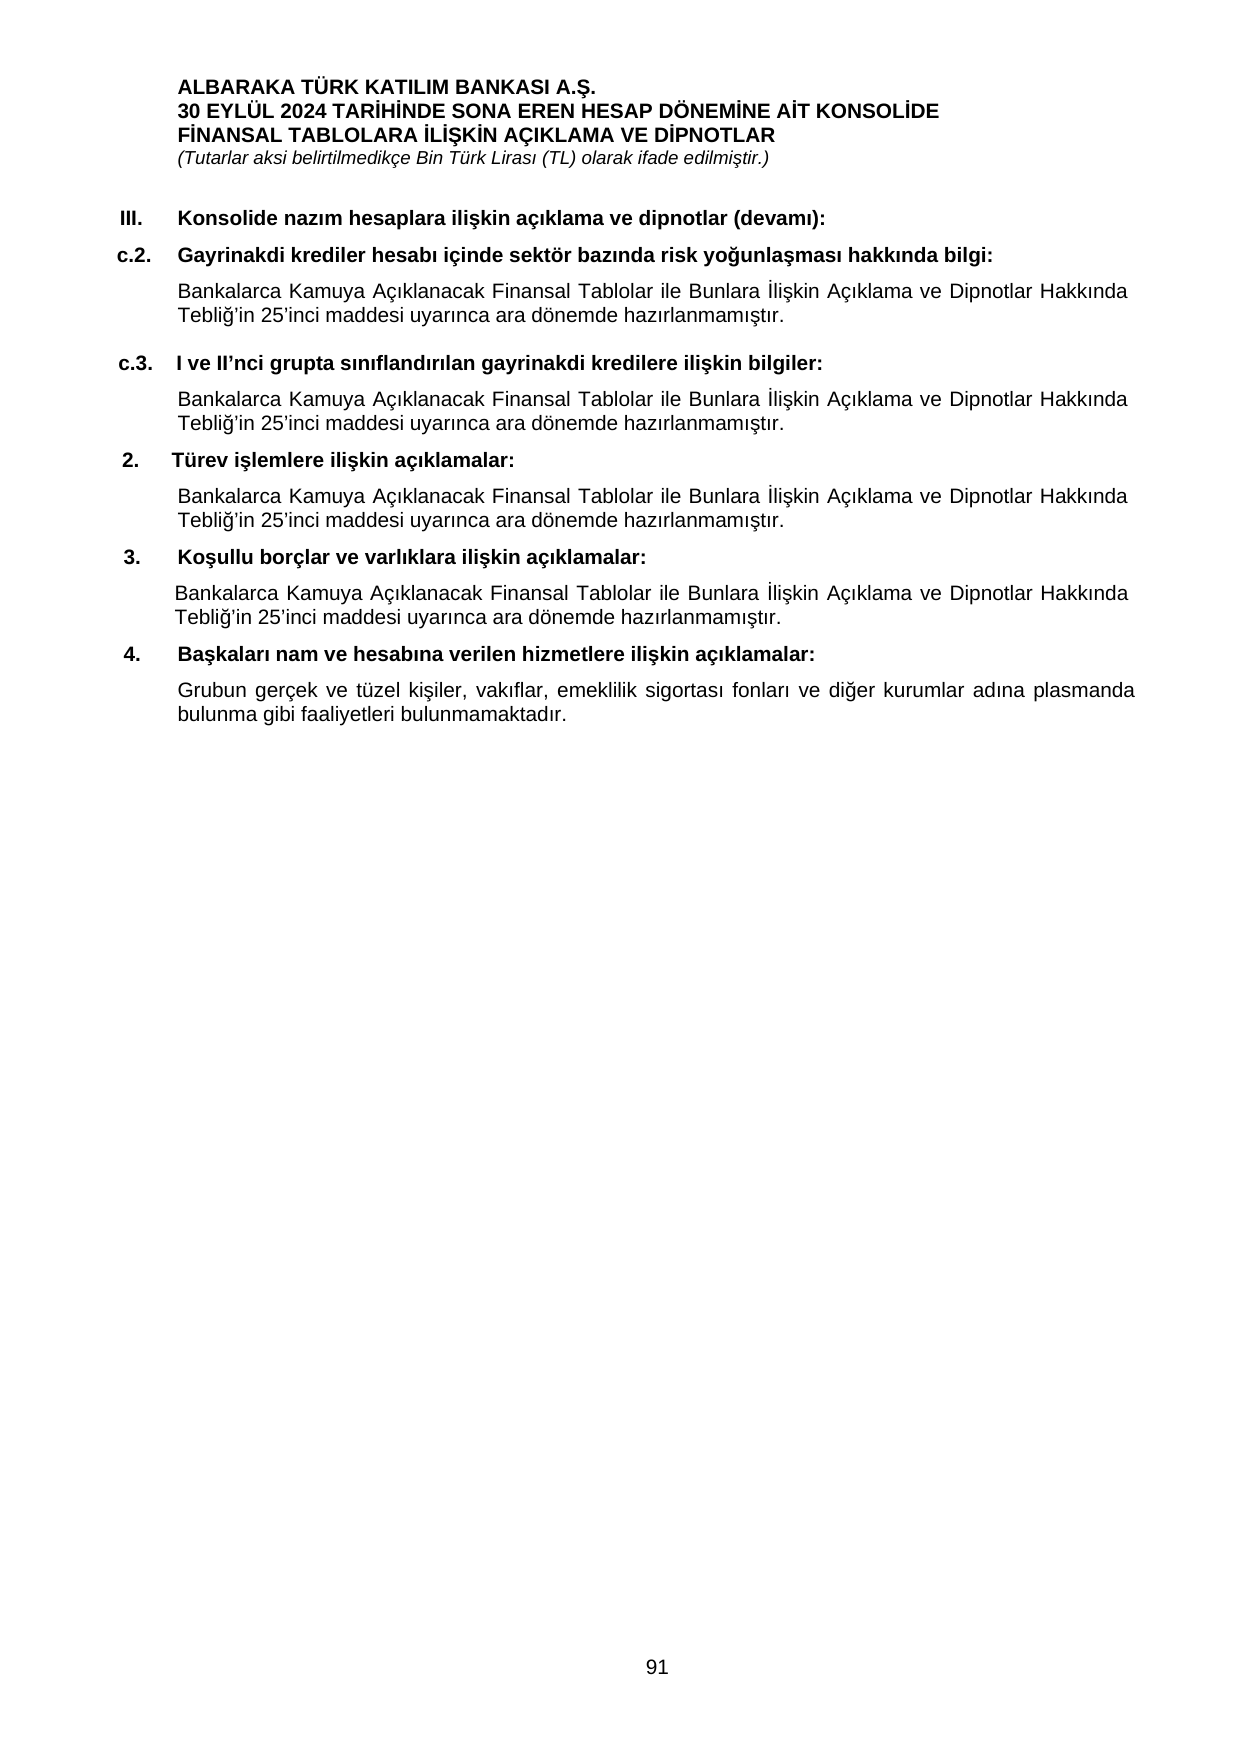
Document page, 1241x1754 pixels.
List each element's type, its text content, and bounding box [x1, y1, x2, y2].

text Bankalarca Kamuya Açıklanacak Finansal Tablolar ile Bunlara İlişkin Açıklama ve Dipnotlar Hakkında Tebliğ’in 25’inci maddesi uyarınca ara dönemde hazırlanmamıştır. [177, 279, 1129, 327]
text c.3. I ve II’nci grupta sınıflandırılan gayrinakdi kredilere ilişkin bilgiler: [118, 351, 1129, 375]
list 3. Koşullu borçlar ve varlıklara ilişkin açıklamalar: [123, 544, 1129, 568]
text Grubun gerçek ve tüzel kişiler, vakıflar, emeklilik sigortası fonları ve diğer kurumlar adına plasmanda bulunma gibi faaliyetleri bulunmamaktadır. [177, 678, 1137, 726]
list Bankalarca Kamuya Açıklanacak Finansal Tablolar ile Bunlara İlişkin Açıklama ve Dipnotlar Hakkında Tebliğ’in 25’inci maddesi uyarınca ara dönemde hazırlanmamıştır. [177, 484, 1129, 532]
text Bankalarca Kamuya Açıklanacak Finansal Tablolar ile Bunlara İlişkin Açıklama ve Dipnotlar Hakkında Tebliğ’in 25’inci maddesi uyarınca ara dönemde hazırlanmamıştır. [177, 387, 1129, 435]
text III. Konsolide nazım hesaplara ilişkin açıklama ve dipnotlar (devamı): [119, 206, 1137, 230]
list Türev işlemlere ilişkin açıklamalar: [122, 448, 1129, 472]
text 4. Başkaları nam ve hesabına verilen hizmetlere ilişkin açıklamalar: [123, 641, 1137, 665]
text Bankalarca Kamuya Açıklanacak Finansal Tablolar ile Bunlara İlişkin Açıklama ve Dipnotlar Hakkında Tebliğ’in 25’inci maddesi uyarınca ara dönemde hazırlanmamıştır. [174, 581, 1129, 629]
text c.2. Gayrinakdi krediler hesabı içinde sektör bazında risk yoğunlaşması hakkında bilgi: [117, 242, 1129, 266]
